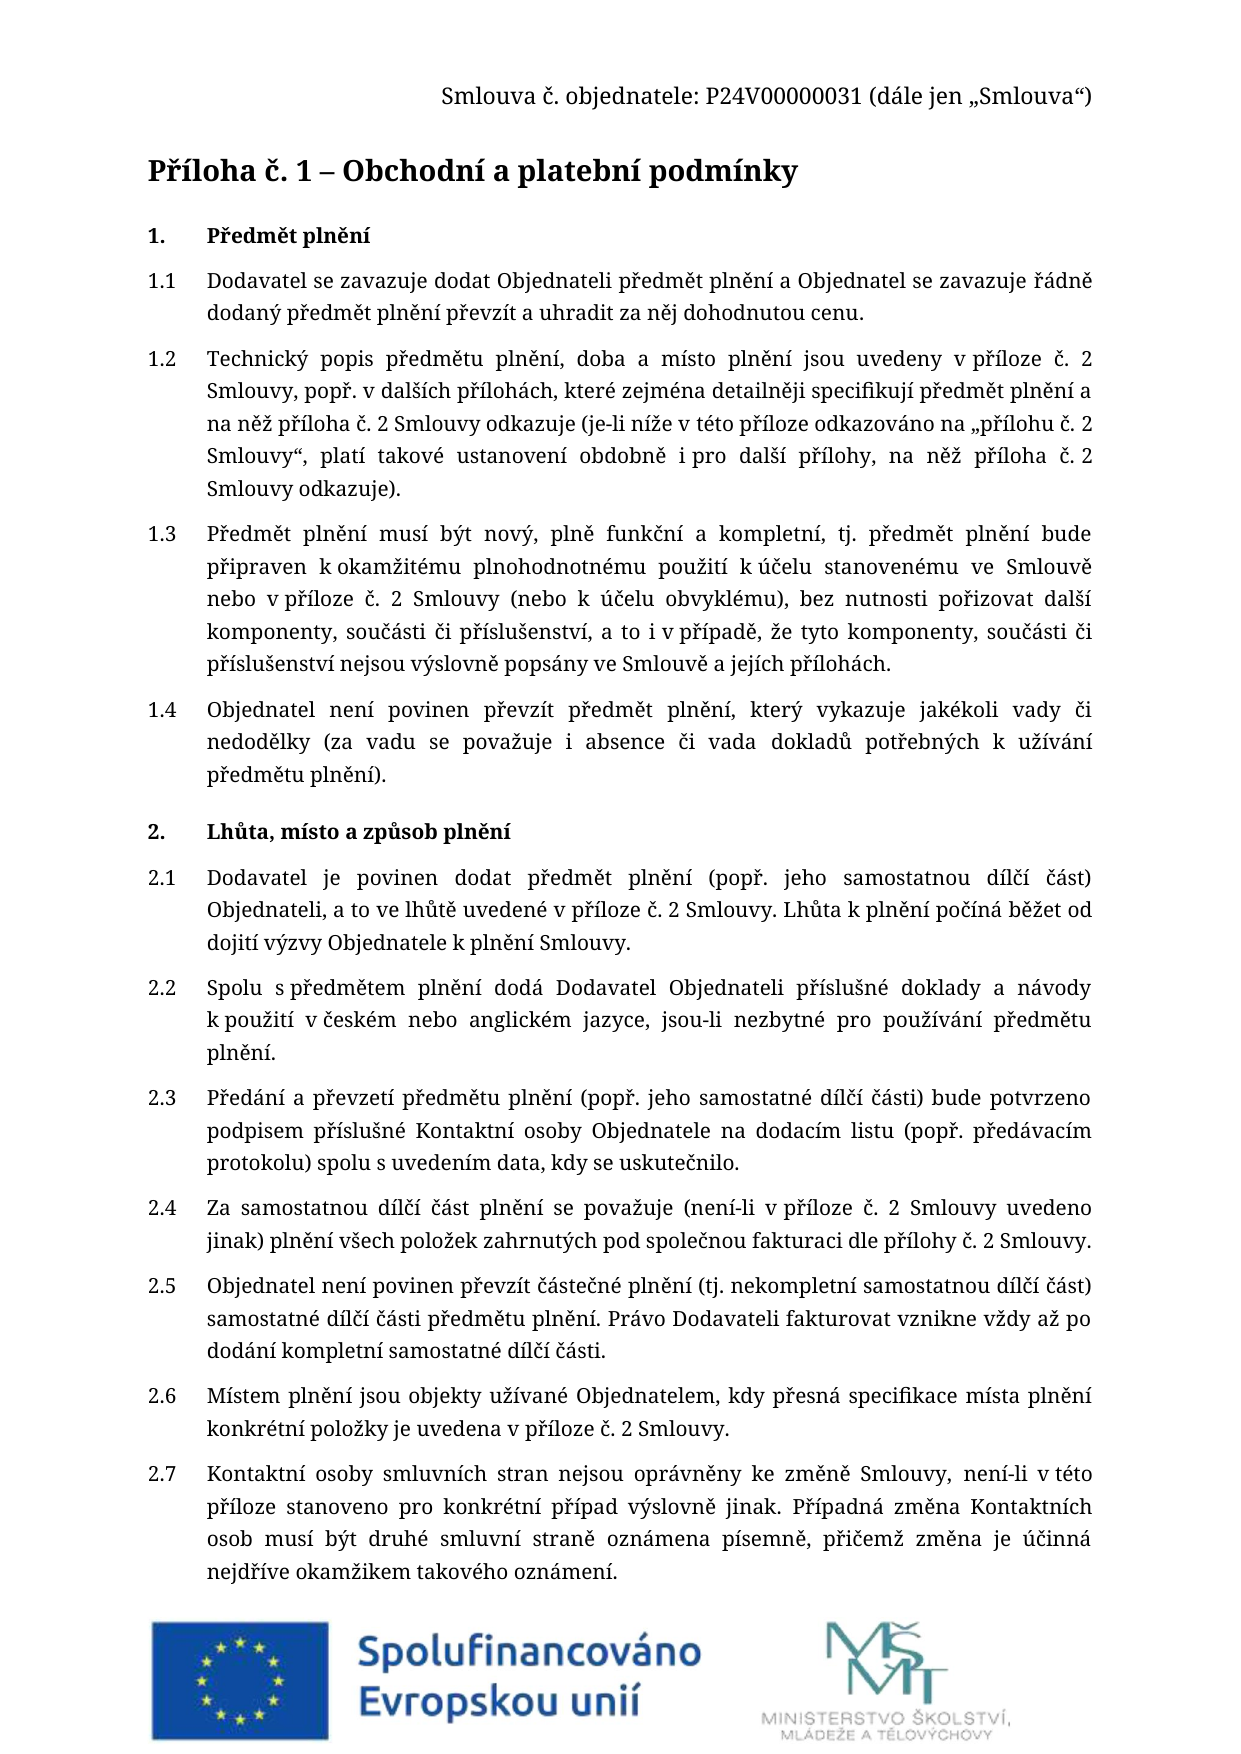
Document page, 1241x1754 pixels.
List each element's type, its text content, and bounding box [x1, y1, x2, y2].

list Lhůta, místo a způsob plnění [148, 817, 1093, 846]
list Dodavatel se zavazuje dodat Objednateli předmět plnění a Objednatel se zavazuje řádně dodaný předmět plnění převzít a uhradit za něj dohodnutou cenu. [148, 266, 1093, 327]
list Předmět plnění [148, 221, 1093, 249]
list Za samostatnou dílčí část plnění se považuje (není-li v příloze č. 2 Smlouvy uvedeno jinak) plnění všech položek zahrnutých pod společnou fakturaci dle přílohy č. 2 Smlouvy. [148, 1193, 1093, 1254]
list Předmět plnění musí být nový, plně funkční a kompletní, tj. předmět plnění bude připraven k okamžitému plnohodnotnému použití k účelu stanovenému ve Smlouvě nebo v příloze č. 2 Smlouvy (nebo k účelu obvyklému), bez nutnosti pořizovat další komponenty, součásti či příslušenství, a to i v případě, že tyto komponenty, součásti či příslušenství nejsou výslovně popsány ve Smlouvě a jejích přílohách. [148, 519, 1093, 678]
list Předání a převzetí předmětu plnění (popř. jeho samostatné dílčí části) bude potvrzeno podpisem příslušné Kontaktní osoby Objednatele na dodacím listu (popř. předávacím protokolu) spolu s uvedením data, kdy se uskutečnilo. [148, 1083, 1093, 1177]
list Spolu s předmětem plnění dodá Dodavatel Objednateli příslušné doklady a návody k použití v českém nebo anglickém jazyce, jsou-li nezbytné pro používání předmětu plnění. [148, 973, 1093, 1067]
list Technický popis předmětu plnění, doba a místo plnění jsou uvedeny v příloze č. 2 Smlouvy, popř. v dalších přílohách, které zejména detailněji specifikují předmět plnění a na něž příloha č. 2 Smlouvy odkazuje (je-li níže v této příloze odkazováno na „přílohu č. 2 Smlouvy“, platí takové ustanovení obdobně i pro další přílohy, na něž příloha č. 2 Smlouvy odkazuje). [148, 344, 1093, 502]
list Dodavatel je povinen dodat předmět plnění (popř. jeho samostatnou dílčí část) Objednateli, a to ve lhůtě uvedené v příloze č. 2 Smlouvy. Lhůta k plnění počíná běžet od dojití výzvy Objednatele k plnění Smlouvy. [148, 863, 1093, 956]
list Objednatel není povinen převzít částečné plnění (tj. nekompletní samostatnou dílčí část) samostatné dílčí části předmětu plnění. Právo Dodavateli fakturovat vznikne vždy až po dodání kompletní samostatné dílčí části. [148, 1271, 1093, 1365]
list Místem plnění jsou objekty užívané Objednatelem, kdy přesná specifikace místa plnění konkrétní položky je uvedena v příloze č. 2 Smlouvy. [148, 1382, 1093, 1443]
text Příloha č. 1 – Obchodní a platební podmínky [148, 150, 1093, 190]
list Kontaktní osoby smluvních stran nejsou oprávněny ke změně Smlouvy, není-li v této příloze stanoveno pro konkrétní případ výslovně jinak. Případná změna Kontaktních osob musí být druhé smluvní straně oznámena písemně, přičemž změna je účinná nejdříve okamžikem takového oznámení. [148, 1459, 1093, 1586]
picture [147, 1617, 1012, 1746]
list Objednatel není povinen převzít předmět plnění, který vykazuje jakékoli vady či nedodělky (za vadu se považuje i absence či vada dokladů potřebných k užívání předmětu plnění). [148, 695, 1093, 788]
